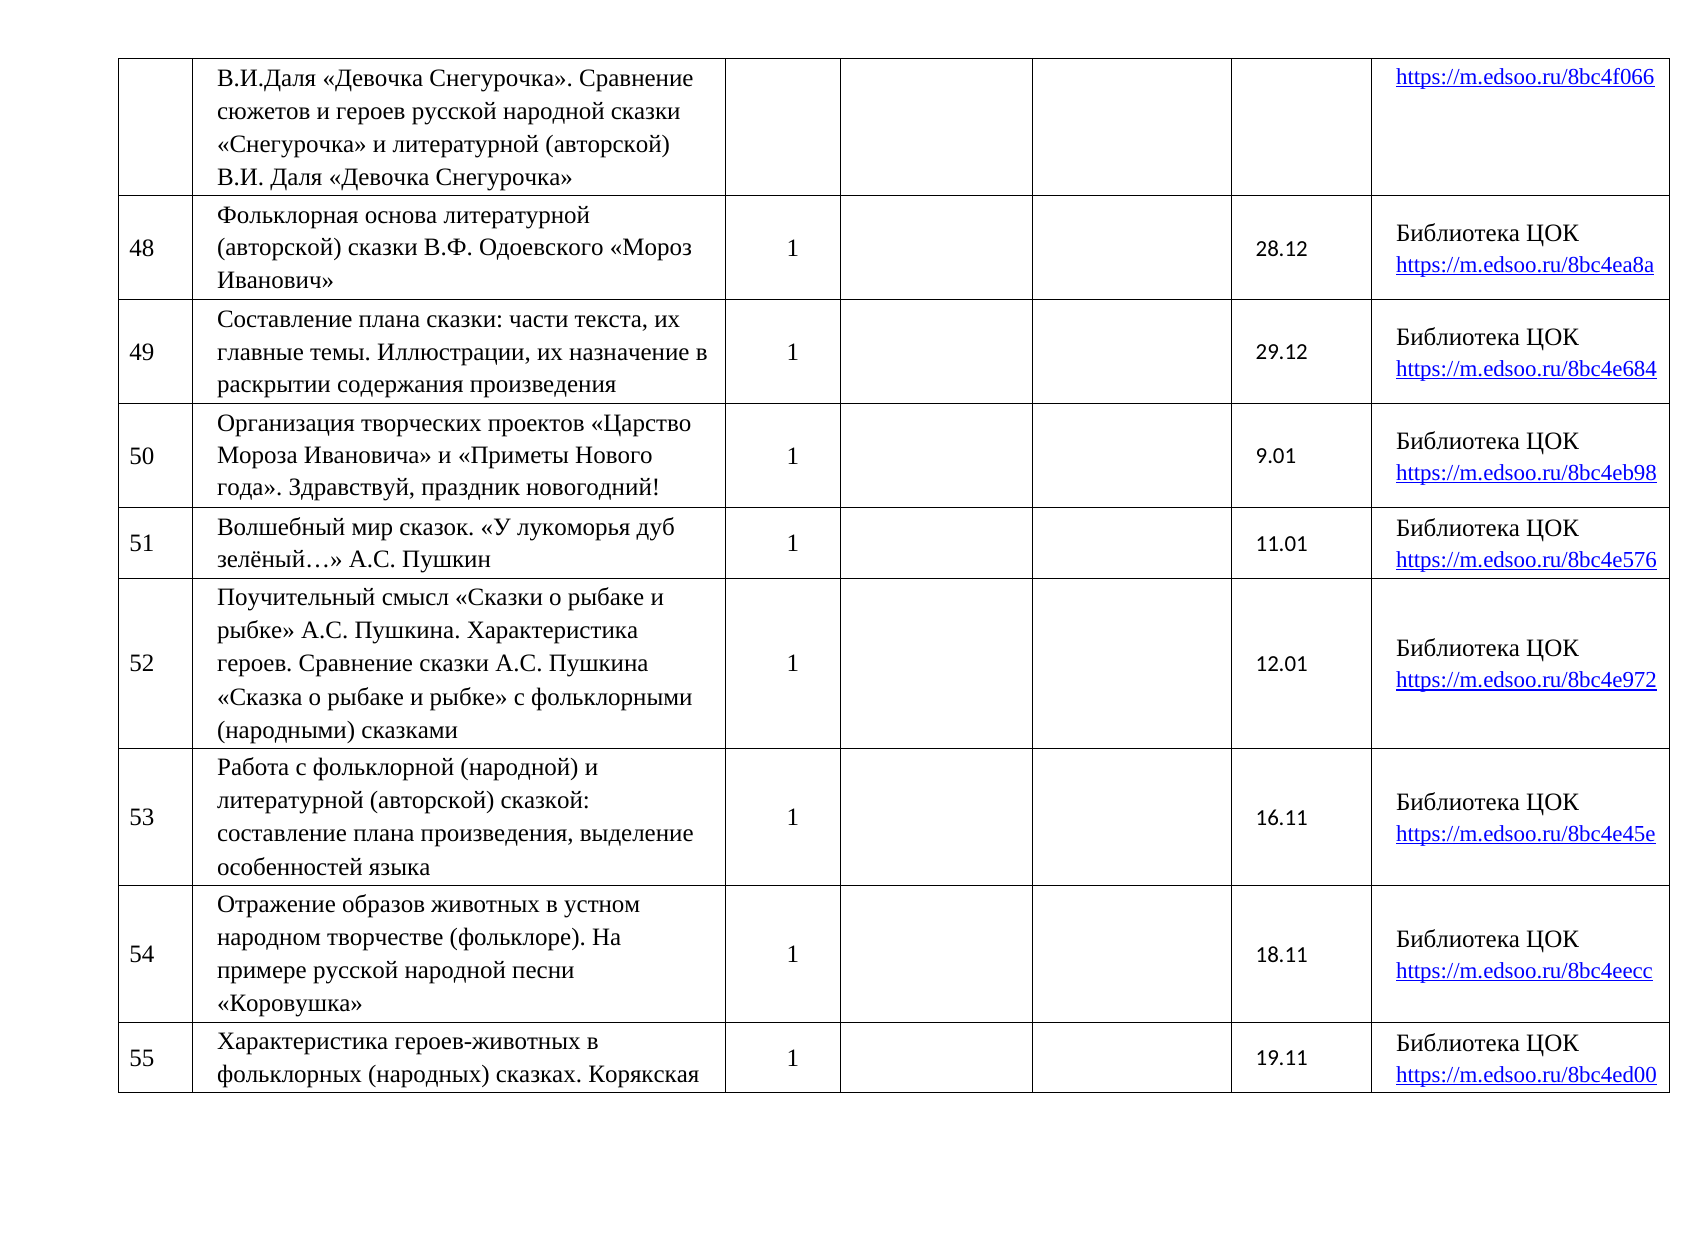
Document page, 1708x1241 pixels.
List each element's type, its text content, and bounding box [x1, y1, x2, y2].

table_cell 1 [726, 404, 840, 507]
table_cell 19.11 [1232, 1023, 1371, 1092]
table_cell 50 [119, 404, 192, 507]
table_cell 1 [726, 196, 840, 299]
table_header https://m.edsoo.ru/8bc4f066 [1372, 59, 1669, 195]
table_cell 52 [119, 579, 192, 748]
table_cell 11.01 [1232, 508, 1371, 578]
table_header [1033, 59, 1231, 195]
table_cell Библиотека ЦОК https://m.edsoo.ru/8bc4e684 [1372, 300, 1669, 403]
table_cell 49 [119, 300, 192, 403]
table_cell Библиотека ЦОК https://m.edsoo.ru/8bc4eb98 [1372, 404, 1669, 507]
table_cell [1033, 196, 1231, 299]
table_cell [1033, 508, 1231, 578]
table_cell [841, 508, 1032, 578]
table_cell 18.11 [1232, 886, 1371, 1022]
table_cell 12.01 [1232, 579, 1371, 748]
table_cell [841, 196, 1032, 299]
table_cell 1 [726, 508, 840, 578]
table_header [119, 59, 192, 195]
table_cell Библиотека ЦОК https://m.edsoo.ru/8bc4e576 [1372, 508, 1669, 578]
table_header [726, 59, 840, 195]
table_cell 1 [726, 300, 840, 403]
table_cell [1033, 404, 1231, 507]
table_cell 16.11 [1232, 749, 1371, 885]
table_cell [1033, 1023, 1231, 1092]
table_cell Библиотека ЦОК https://m.edsoo.ru/8bc4ed00 [1372, 1023, 1669, 1092]
table_cell [841, 1023, 1032, 1092]
table_cell Характеристика героев-животных в фольклорных (народных) сказках. Корякская [193, 1023, 725, 1092]
table_cell 48 [119, 196, 192, 299]
table_cell 1 [726, 579, 840, 748]
table_cell [1033, 579, 1231, 748]
table_cell 1 [726, 886, 840, 1022]
table_cell Отражение образов животных в устном народном творчестве (фольклоре). На примере русской народной песни «Коровушка» [193, 886, 725, 1022]
table_cell Библиотека ЦОК https://m.edsoo.ru/8bc4ea8a [1372, 196, 1669, 299]
table_header [841, 59, 1032, 195]
table_cell [841, 886, 1032, 1022]
table_cell Волшебный мир сказок. «У лукоморья дуб зелёный…» А.С. Пушкин [193, 508, 725, 578]
table_cell Организация творческих проектов «Царство Мороза Ивановича» и «Приметы Нового года». Здравствуй, праздник новогодний! [193, 404, 725, 507]
table_cell Поучительный смысл «Сказки о рыбаке и рыбке» А.С. Пушкина. Характеристика героев. Сравнение сказки А.С. Пушкина «Сказка о рыбаке и рыбке» с фольклорными (народными) сказками [193, 579, 725, 748]
table_cell 28.12 [1232, 196, 1371, 299]
table_cell [1033, 300, 1231, 403]
table_cell 9.01 [1232, 404, 1371, 507]
table_cell Библиотека ЦОК https://m.edsoo.ru/8bc4e972 [1372, 579, 1669, 748]
table_cell [841, 300, 1032, 403]
table_cell [841, 404, 1032, 507]
table_cell 51 [119, 508, 192, 578]
table_cell 1 [726, 749, 840, 885]
table_cell [841, 579, 1032, 748]
table_cell 29.12 [1232, 300, 1371, 403]
table_cell Работа с фольклорной (народной) и литературной (авторской) сказкой: составление плана произведения, выделение особенностей языка [193, 749, 725, 885]
table_header [1232, 59, 1371, 195]
table_cell [1033, 749, 1231, 885]
table_cell Библиотека ЦОК https://m.edsoo.ru/8bc4eecc [1372, 886, 1669, 1022]
table_cell 1 [726, 1023, 840, 1092]
table_cell [841, 749, 1032, 885]
table_cell Фольклорная основа литературной (авторской) сказки В.Ф. Одоевского «Мороз Иванович» [193, 196, 725, 299]
table_cell [1033, 886, 1231, 1022]
table_header В.И.Даля «Девочка Снегурочка». Сравнение сюжетов и героев русской народной сказки «Снегурочка» и литературной (авторской) В.И. Даля «Девочка Снегурочка» [193, 59, 725, 195]
table_cell 54 [119, 886, 192, 1022]
table_cell 53 [119, 749, 192, 885]
table_cell Библиотека ЦОК https://m.edsoo.ru/8bc4e45e [1372, 749, 1669, 885]
table_cell Составление плана сказки: части текста, их главные темы. Иллюстрации, их назначение в раскрытии содержания произведения [193, 300, 725, 403]
table_cell 55 [119, 1023, 192, 1092]
